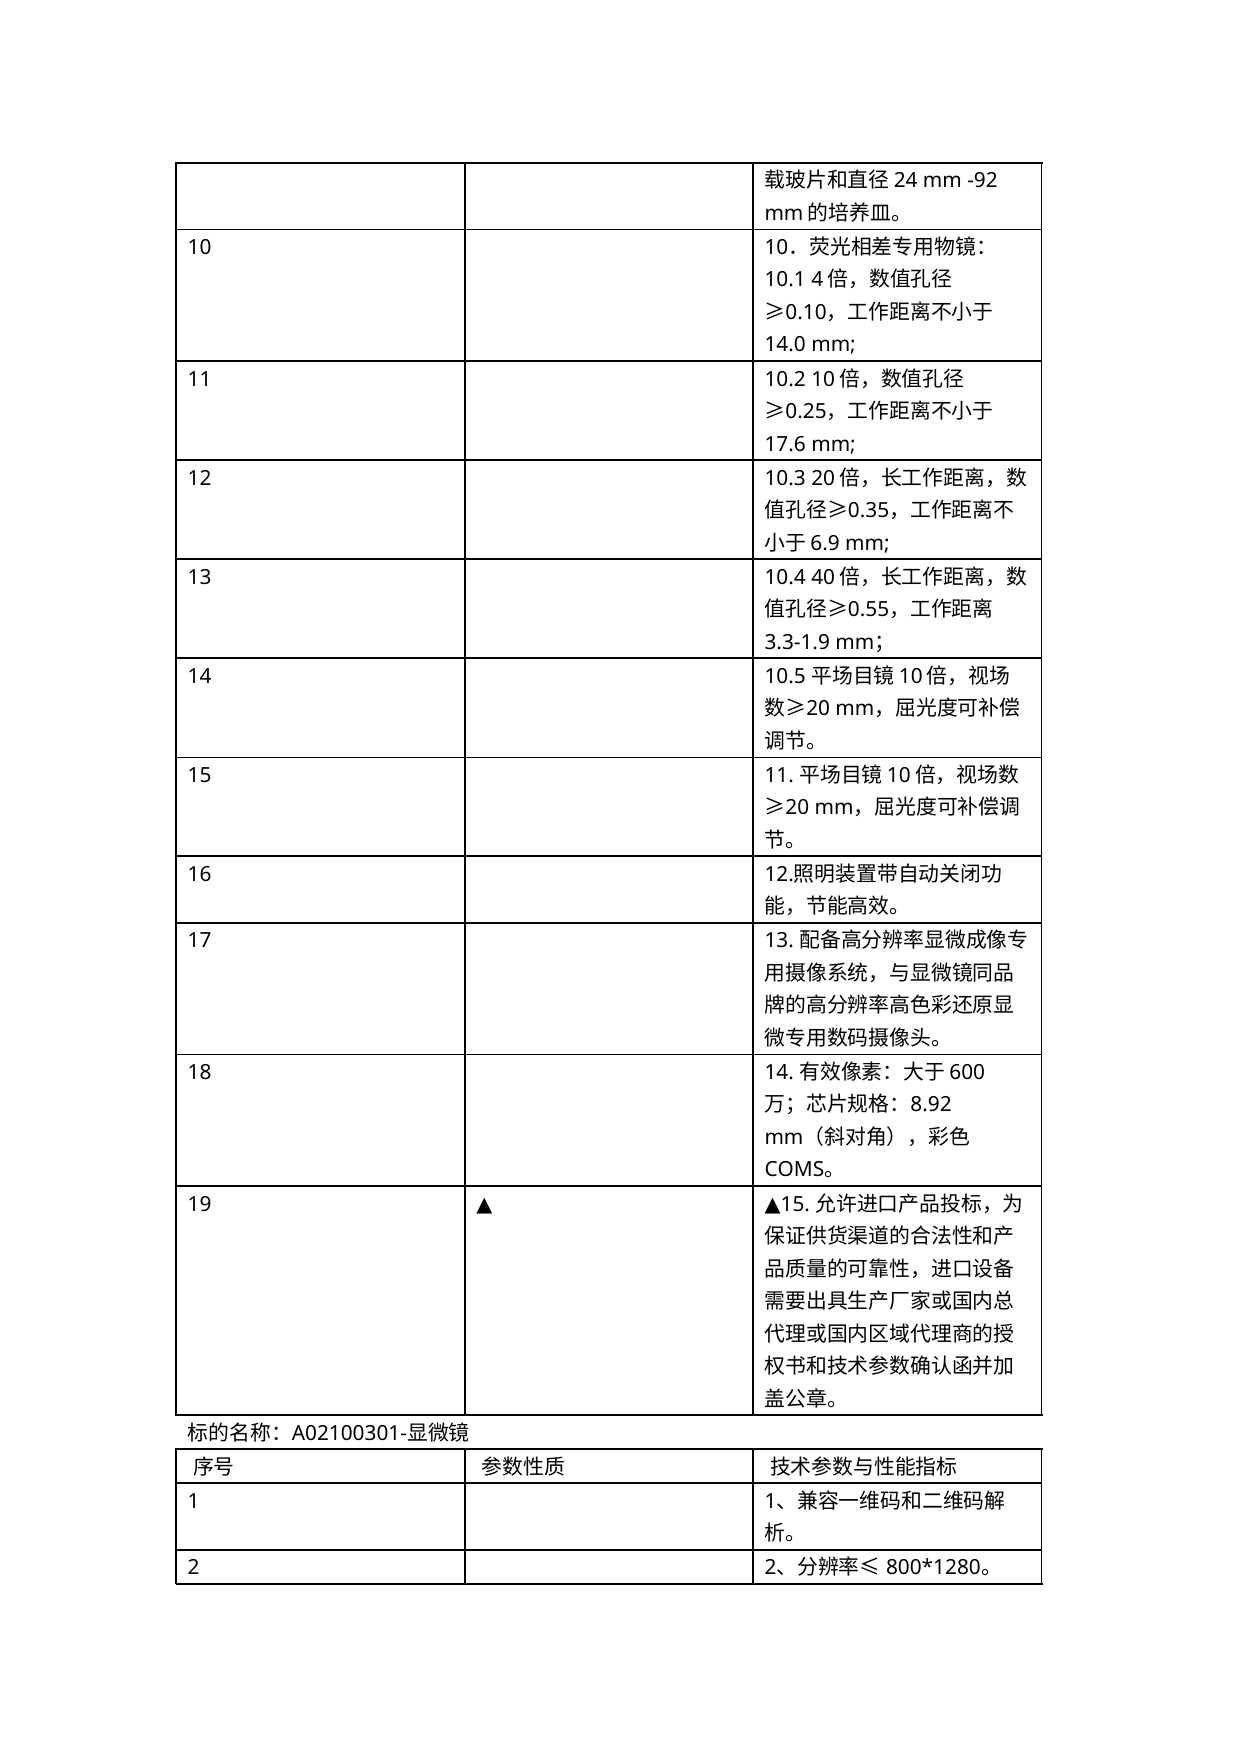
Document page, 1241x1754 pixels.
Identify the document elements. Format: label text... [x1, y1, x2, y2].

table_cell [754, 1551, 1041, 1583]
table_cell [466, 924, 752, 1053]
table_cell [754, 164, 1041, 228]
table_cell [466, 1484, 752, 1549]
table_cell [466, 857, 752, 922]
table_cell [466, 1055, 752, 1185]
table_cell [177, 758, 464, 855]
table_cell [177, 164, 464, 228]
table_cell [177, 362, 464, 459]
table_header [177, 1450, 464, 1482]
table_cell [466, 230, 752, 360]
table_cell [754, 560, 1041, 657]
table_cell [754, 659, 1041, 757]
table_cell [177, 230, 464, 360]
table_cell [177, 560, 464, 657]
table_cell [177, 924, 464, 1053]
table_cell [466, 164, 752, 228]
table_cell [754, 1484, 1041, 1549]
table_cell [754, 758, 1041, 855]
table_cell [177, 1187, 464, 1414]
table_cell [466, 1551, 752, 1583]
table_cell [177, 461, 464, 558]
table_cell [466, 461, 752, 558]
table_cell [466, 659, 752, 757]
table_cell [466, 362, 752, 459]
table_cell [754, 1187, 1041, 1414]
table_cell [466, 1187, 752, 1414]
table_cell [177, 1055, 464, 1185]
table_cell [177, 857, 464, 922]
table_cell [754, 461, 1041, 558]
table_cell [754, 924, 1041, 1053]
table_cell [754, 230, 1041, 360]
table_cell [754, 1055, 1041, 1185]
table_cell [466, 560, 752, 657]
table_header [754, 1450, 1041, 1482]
text 标的名称：A02100301-显微镜 [187, 1416, 1053, 1448]
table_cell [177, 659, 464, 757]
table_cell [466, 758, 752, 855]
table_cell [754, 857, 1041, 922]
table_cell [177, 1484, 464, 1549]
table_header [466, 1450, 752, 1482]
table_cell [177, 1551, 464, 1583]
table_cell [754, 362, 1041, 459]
